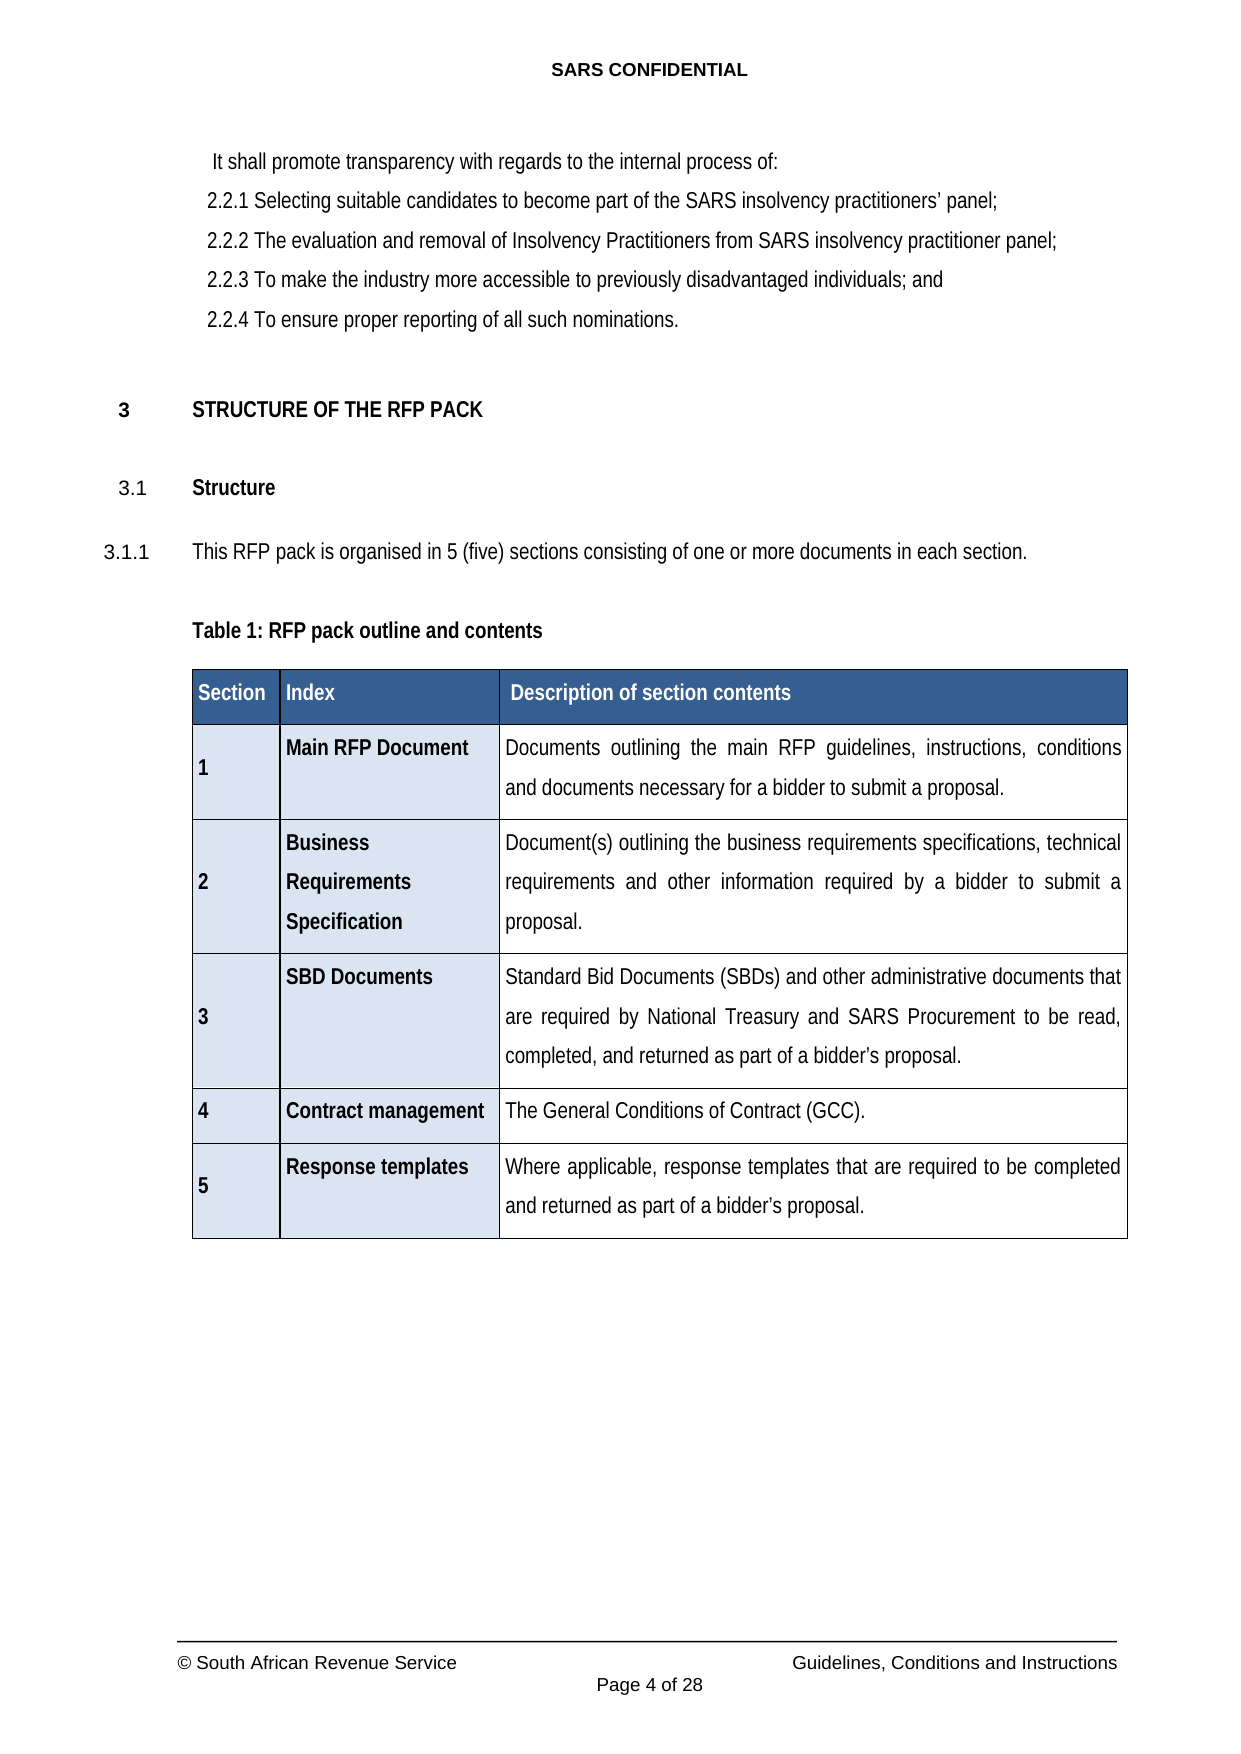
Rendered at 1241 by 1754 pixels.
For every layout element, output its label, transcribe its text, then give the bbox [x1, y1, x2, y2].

text Structure [118, 473, 1122, 500]
text Table 1: RFP pack outline and contents [192, 617, 1122, 643]
table_cell 4 [193, 1089, 279, 1143]
table_cell 3 [193, 954, 279, 1087]
text 2.2.2 The evaluation and removal of Insolvency Practitioners from SARS insolvency practitioner panel; [207, 227, 1122, 253]
table_header Index [281, 670, 499, 724]
table_header Description of section contents [500, 670, 1127, 724]
table_cell 2 [193, 820, 279, 953]
table_cell Contract management [281, 1089, 499, 1143]
table_cell Documents outlining the main RFP guidelines, instructions, conditions and documents necessary for a bidder to submit a proposal. [500, 725, 1127, 819]
table_cell The General Conditions of Contract (GCC). [500, 1089, 1127, 1143]
text 2.2.1 Selecting suitable candidates to become part of the SARS insolvency practitioners’ panel; [207, 187, 1122, 213]
table_cell 1 [193, 725, 279, 819]
text Structure of the RFP PAck [118, 396, 1122, 423]
table_cell SBD Documents [281, 954, 499, 1087]
text 2.2.3 To make the industry more accessible to previously disadvantaged individuals; and [207, 266, 1122, 292]
table_header Section [193, 670, 279, 724]
text This RFP pack is organised in 5 (five) sections consisting of one or more documents in each section. [103, 538, 1122, 564]
text It shall promote transparency with regards to the internal process of: [207, 148, 1122, 174]
text 2.2.4 To ensure proper reporting of all such nominations. [207, 306, 1122, 332]
table_cell Where applicable, response templates that are required to be completed and returned as part of a bidder’s proposal. [500, 1144, 1127, 1238]
table_cell Business Requirements Specification [281, 820, 499, 953]
table_cell Main RFP Document [281, 725, 499, 819]
table_cell Document(s) outlining the business requirements specifications, technical requirements and other information required by a bidder to submit a proposal. [500, 820, 1127, 953]
table_cell Standard Bid Documents (SBDs) and other administrative documents that are required by National Treasury and SARS Procurement to be read, completed, and returned as part of a bidder’s proposal. [500, 954, 1127, 1087]
table_cell Response templates [281, 1144, 499, 1238]
table_cell 5 [193, 1144, 279, 1238]
